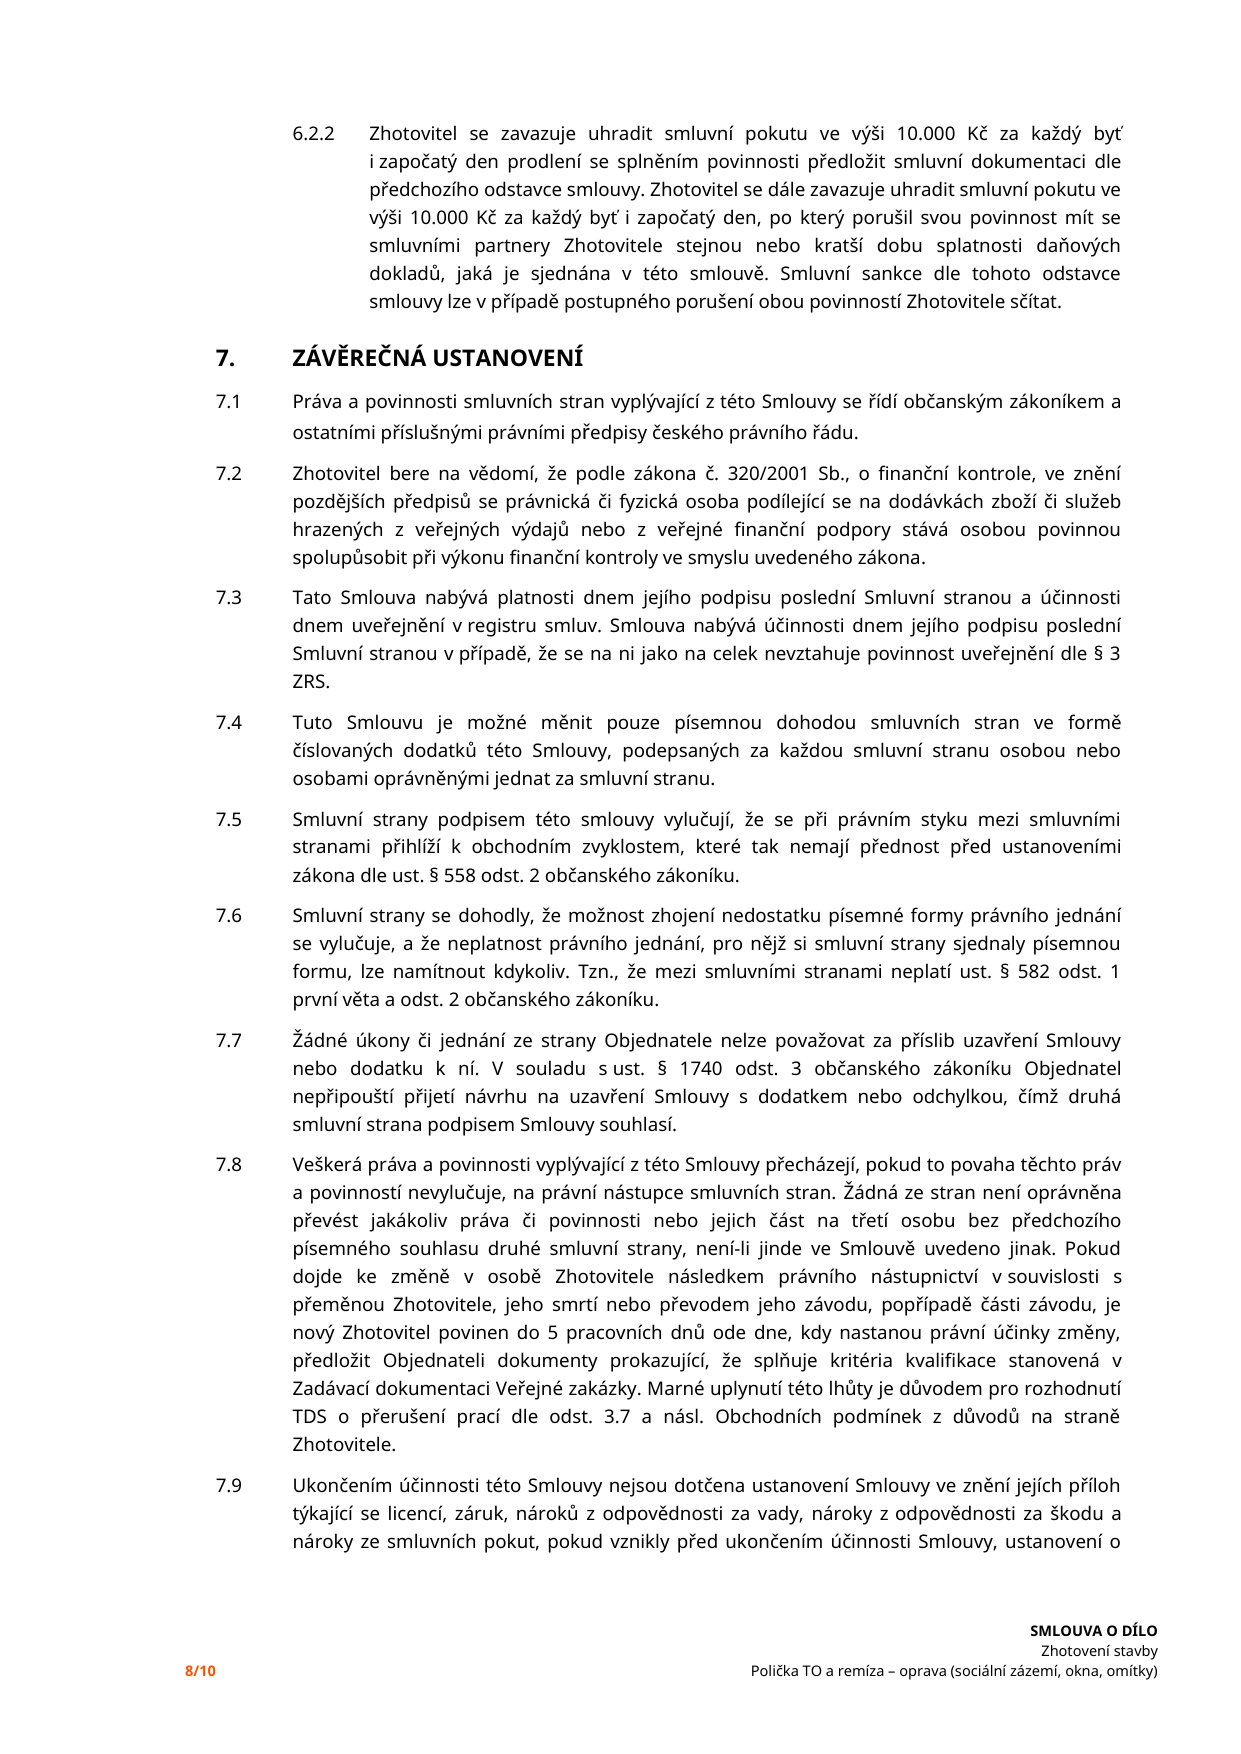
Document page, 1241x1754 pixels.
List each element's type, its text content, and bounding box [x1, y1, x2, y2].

text Smluvní strany podpisem této smlouvy vylučují, že se při právním styku mezi smluvními stranami přihlíží k obchodním zvyklostem, které tak nemají přednost před ustanoveními zákona dle ust. § 558 odst. 2 občanského zákoníku. [216, 806, 1122, 887]
text Veškerá práva a povinnosti vyplývající z této Smlouvy přecházejí, pokud to povaha těchto práv a povinností nevylučuje, na právní nástupce smluvních stran. Žádná ze stran není oprávněna převést jakákoliv práva či povinnosti nebo jejich část na třetí osobu bez předchozího písemného souhlasu druhé smluvní strany, není-li jinde ve Smlouvě uvedeno jinak. Pokud dojde ke změně v osobě Zhotovitele následkem právního nástupnictví v souvislosti s přeměnou Zhotovitele, jeho smrtí nebo převodem jeho závodu, popřípadě části závodu, je nový Zhotovitel povinen do 5 pracovních dnů ode dne, kdy nastanou právní účinky změny, předložit Objednateli dokumenty prokazující, že splňuje kritéria kvalifikace stanovená v Zadávací dokumentaci Veřejné zakázky. Marné uplynutí této lhůty je důvodem pro rozhodnutí TDS o přerušení prací dle odst. 3.7 a násl. Obchodních podmínek z důvodů na straně Zhotovitele. [216, 1152, 1122, 1457]
text Tuto Smlouvu je možné měnit pouze písemnou dohodou smluvních stran ve formě číslovaných dodatků této Smlouvy, podepsaných za každou smluvní stranu osobou nebo osobami oprávněnými jednat za smluvní stranu. [216, 709, 1122, 791]
text Práva a povinnosti smluvních stran vyplývající z této Smlouvy se řídí občanským zákoníkem a ostatními příslušnými právními předpisy českého právního řádu. [216, 389, 1122, 445]
text Zhotovitel bere na vědomí, že podle zákona č. 320/2001 Sb., o finanční kontrole, ve znění pozdějších předpisů se právnická či fyzická osoba podílející se na dodávkách zboží či služeb hrazených z veřejných výdajů nebo z veřejné finanční podpory stává osobou povinnou spolupůsobit při výkonu finanční kontroly ve smyslu uvedeného zákona. [216, 460, 1122, 570]
text Smluvní strany se dohodly, že možnost zhojení nedostatku písemné formy právního jednání se vylučuje, a že neplatnost právního jednání, pro nějž si smluvní strany sjednaly písemnou formu, lze namítnout kdykoliv. Tzn., že mezi smluvními stranami neplatí ust. § 582 odst. 1 první věta a odst. 2 občanského zákoníku. [216, 902, 1122, 1012]
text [216, 1472, 1122, 1554]
text ZÁVĚREČNÁ USTANOVENÍ [216, 342, 1122, 373]
text Žádné úkony či jednání ze strany Objednatele nelze považovat za příslib uzavření Smlouvy nebo dodatku k ní. V souladu s ust. § 1740 odst. 3 občanského zákoníku Objednatel nepřipouští přijetí návrhu na uzavření Smlouvy s dodatkem nebo odchylkou, čímž druhá smluvní strana podpisem Smlouvy souhlasí. [216, 1027, 1122, 1137]
text Tato Smlouva nabývá platnosti dnem jejího podpisu poslední Smluvní stranou a účinnosti dnem uveřejnění v registru smluv. Smlouva nabývá účinnosti dnem jejího podpisu poslední Smluvní stranou v případě, že se na ni jako na celek nevztahuje povinnost uveřejnění dle § 3 ZRS. [216, 585, 1122, 694]
text Zhotovitel se zavazuje uhradit smluvní pokutu ve výši 10.000 Kč za každý byť i započatý den prodlení se splněním povinnosti předložit smluvní dokumentaci dle předchozího odstavce smlouvy. Zhotovitel se dále zavazuje uhradit smluvní pokutu ve výši 10.000 Kč za každý byť i započatý den, po který porušil svou povinnost mít se smluvními partnery Zhotovitele stejnou nebo kratší dobu splatnosti daňových dokladů, jaká je sjednána v této smlouvě. Smluvní sankce dle tohoto odstavce smlouvy lze v případě postupného porušení obou povinností Zhotovitele sčítat. [292, 121, 1122, 314]
